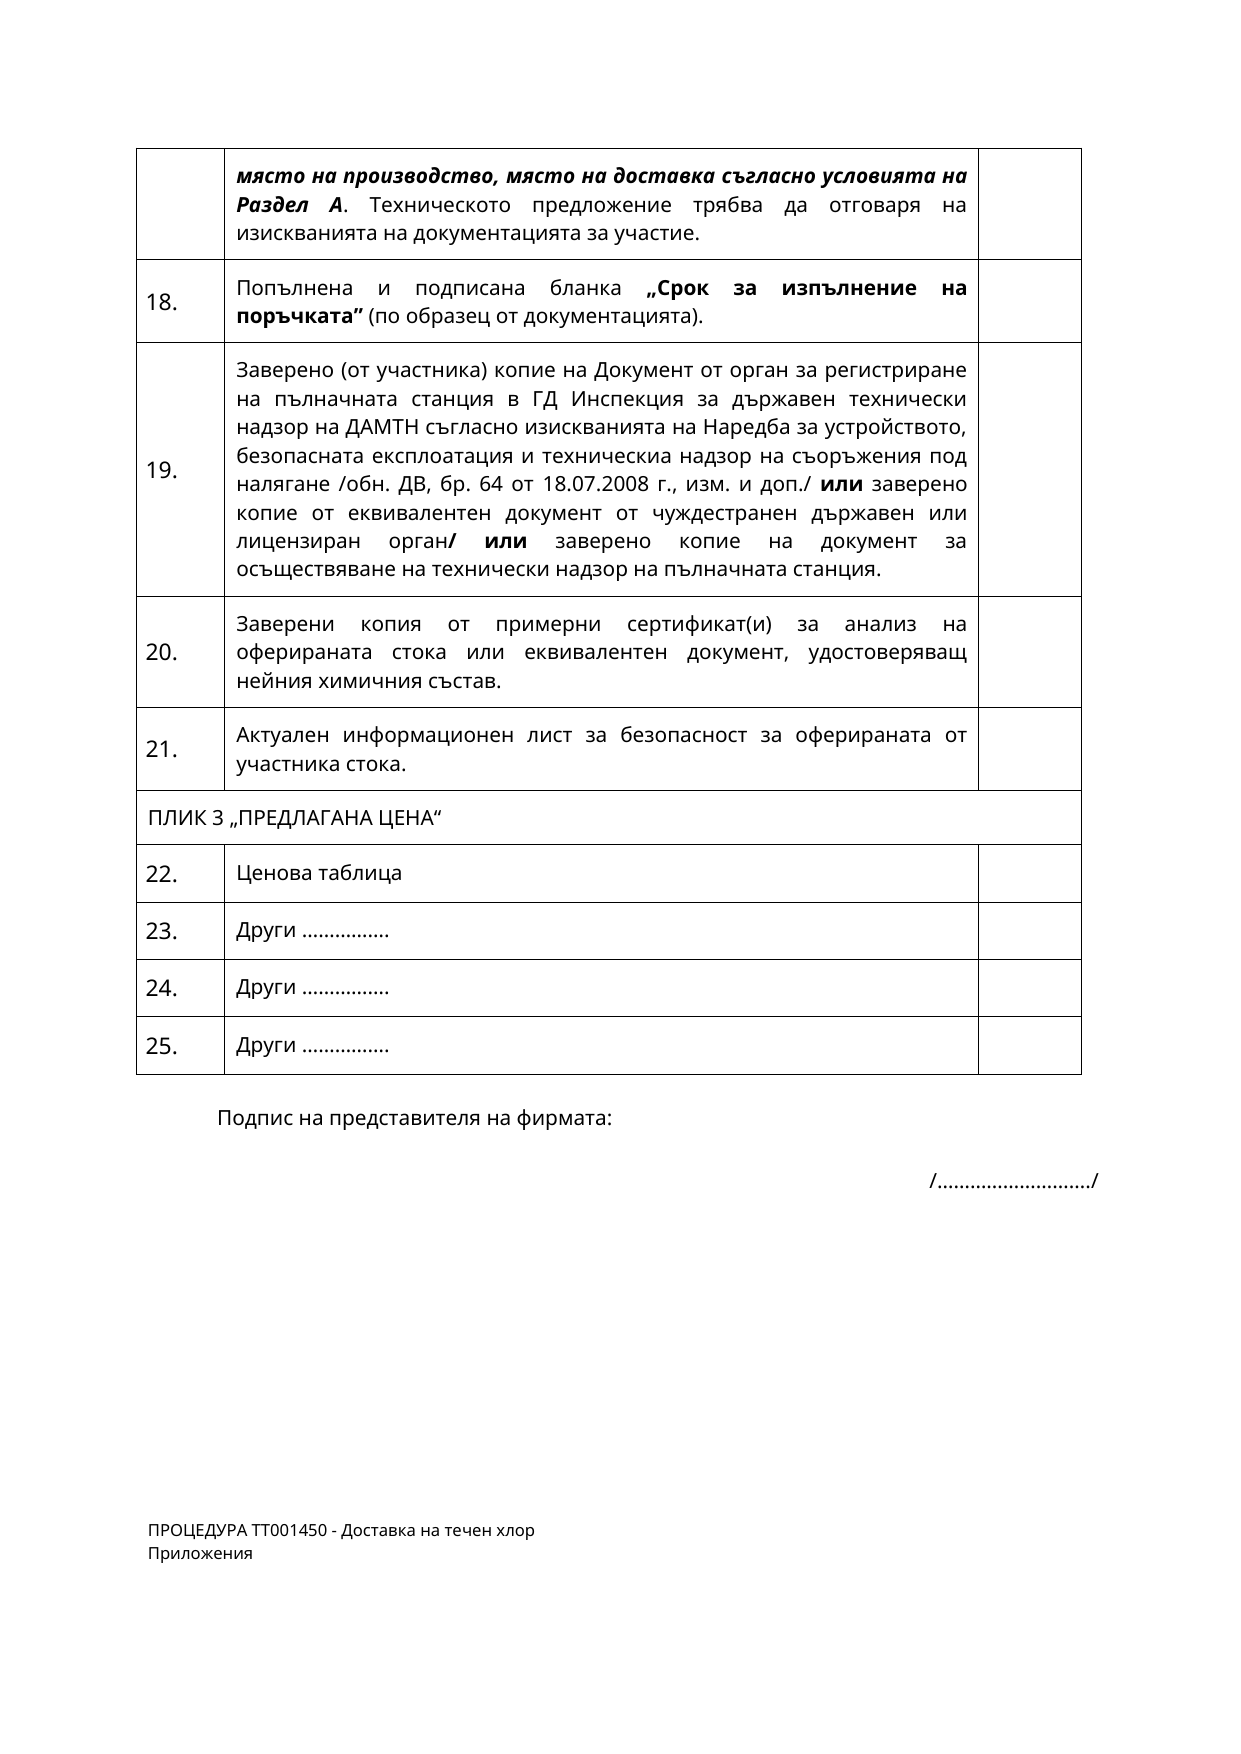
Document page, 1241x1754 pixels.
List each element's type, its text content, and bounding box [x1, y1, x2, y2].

table_cell [137, 1017, 224, 1073]
table_cell Други ……………. [225, 1017, 978, 1073]
text /………………………./ [148, 1166, 1098, 1194]
table_cell Заверено (от участника) копие на Документ от орган за регистриране на пълначната станция в ГД Инспекция за държавен технически надзор на ДАМТН съгласно изискванията на Наредба за устройството, безопасната експлоатация и техническиа надзор на съоръжения под налягане /обн. ДВ, бр. 64 от 18.07.2008 г., изм. и доп./ или заверено копие от еквивалентен документ от чуждестранен държавен или лицензиран орган/ или заверено копие на документ за осъществяване на технически надзор на пълначната станция. [225, 343, 978, 596]
table_cell [979, 1017, 1081, 1073]
table_cell [137, 845, 224, 902]
table_cell [137, 597, 224, 707]
table_cell Заверени копия от примерни сертификат(и) за анализ на оферираната стока или еквивалентен документ, удостоверяващ нейния химичния състав. [225, 597, 978, 707]
table_cell [979, 960, 1081, 1016]
table_cell [137, 343, 224, 596]
table_cell [979, 149, 1081, 259]
text Подпис на представителя на фирмата: [142, 1103, 1098, 1131]
table_cell Актуален информационен лист за безопасност за оферираната от участника стока. [225, 708, 978, 790]
table_cell [979, 845, 1081, 902]
table_cell Други ……………. [225, 903, 978, 959]
table_cell [137, 960, 224, 1016]
table_cell [979, 708, 1081, 790]
table_cell Попълнена и подписана бланка „Срок за изпълнение на поръчката” (по образец от документацията). [225, 260, 978, 342]
table_cell [979, 903, 1081, 959]
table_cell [225, 149, 978, 259]
table_cell [979, 260, 1081, 342]
table_cell [137, 149, 224, 259]
table_cell Ценова таблица [225, 845, 978, 902]
table_cell Други ……………. [225, 960, 978, 1016]
table_cell [137, 708, 224, 790]
table_cell [979, 343, 1081, 596]
table_cell ПЛИК 3 „ПРЕДЛАГАНА ЦЕНА“ [137, 791, 1081, 844]
table_cell [979, 597, 1081, 707]
table_cell [137, 903, 224, 959]
table_cell [137, 260, 224, 342]
